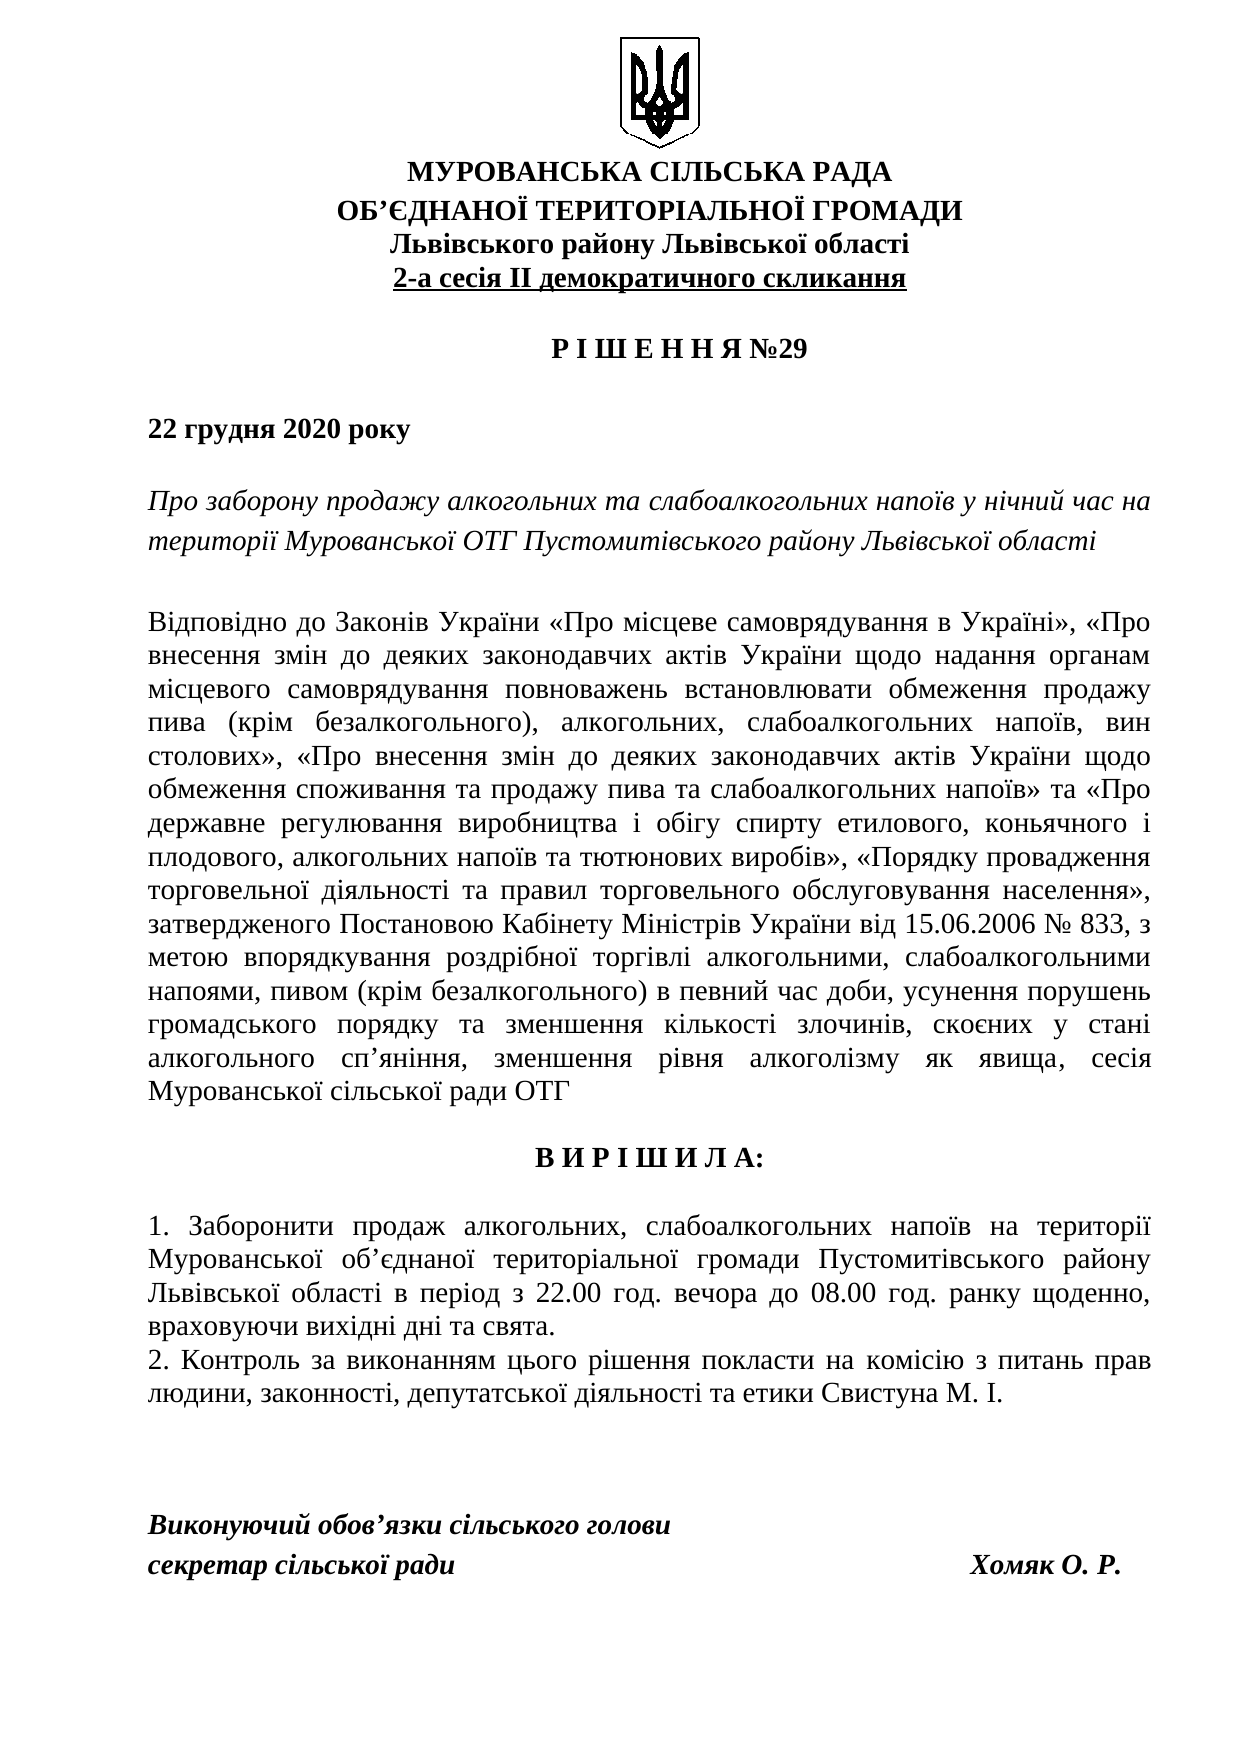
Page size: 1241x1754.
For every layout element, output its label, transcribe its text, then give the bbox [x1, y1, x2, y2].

text МУРОВАНСЬКА СІЛЬСЬКА РАДА [148, 59, 1152, 188]
text 1. Заборонити продаж алкогольних, слабоалкогольних напоїв на території Мурованської об’єднаної територіальної громади Пустомитівського району Львівської області в період з 22.00 год. вечора до 08.00 год. ранку щоденно, враховуючи вихідні дні та свята. [148, 1208, 1152, 1342]
text ОБ’ЄДНАНОЇ ТЕРИТОРІАЛЬНОЇ ГРОМАДИ [148, 193, 1152, 226]
text Про заборону продажу алкогольних та слабоалкогольних напоїв у нічний час на території Мурованської ОТГ Пустомитівського району Львівської області [148, 483, 1152, 557]
text Відповідно до Законів України «Про місцеве самоврядування в Україні», «Про внесення змін до деяких законодавчих актів України щодо надання органам місцевого самоврядування повноважень встановлювати обмеження продажу пива (крім безалкогольного), алкогольних, слабоалкогольних напоїв, вин столових», «Про внесення змін до деяких законодавчих актів України щодо обмеження споживання та продажу пива та слабоалкогольних напоїв» та «Про державне регулювання виробництва і обігу спирту етилового, коньячного і плодового, алкогольних напоїв та тютюнових виробів», «Порядку провадження торговельної діяльності та правил торговельного обслуговування населення», затвердженого Постановою Кабінету Міністрів України від 15.06.2006 № 833, з метою впорядкування роздрібної торгівлі алкогольними, слабоалкогольними напоями, пивом (крім безалкогольного) в певний час доби, усунення порушень громадського порядку та зменшення кількості злочинів, скоєних у стані алкогольного сп’яніння, зменшення рівня алкоголізму як явища, сесія Мурованської сільської ради ОТГ [148, 604, 1152, 1107]
text 2. Контроль за виконанням цього рішення покласти на комісію з питань прав людини, законності, депутатської діяльності та етики Свистуна М. І. [148, 1342, 1152, 1409]
text 2-а сесія ІІ демократичного скликання [148, 260, 1152, 293]
picture [616, 37, 704, 150]
text Р І Ш Е Н Н Я №29 [148, 331, 1211, 364]
text секретар сільської ради Хомяк О. Р. [148, 1547, 1152, 1581]
text Виконуючий обов’язки сільського голови [148, 1507, 1152, 1540]
text В И Р І Ш И Л А: [148, 1141, 1152, 1174]
text Львівського району Львівської області [148, 226, 1152, 260]
text 22 грудня 2020 року [148, 411, 1152, 445]
